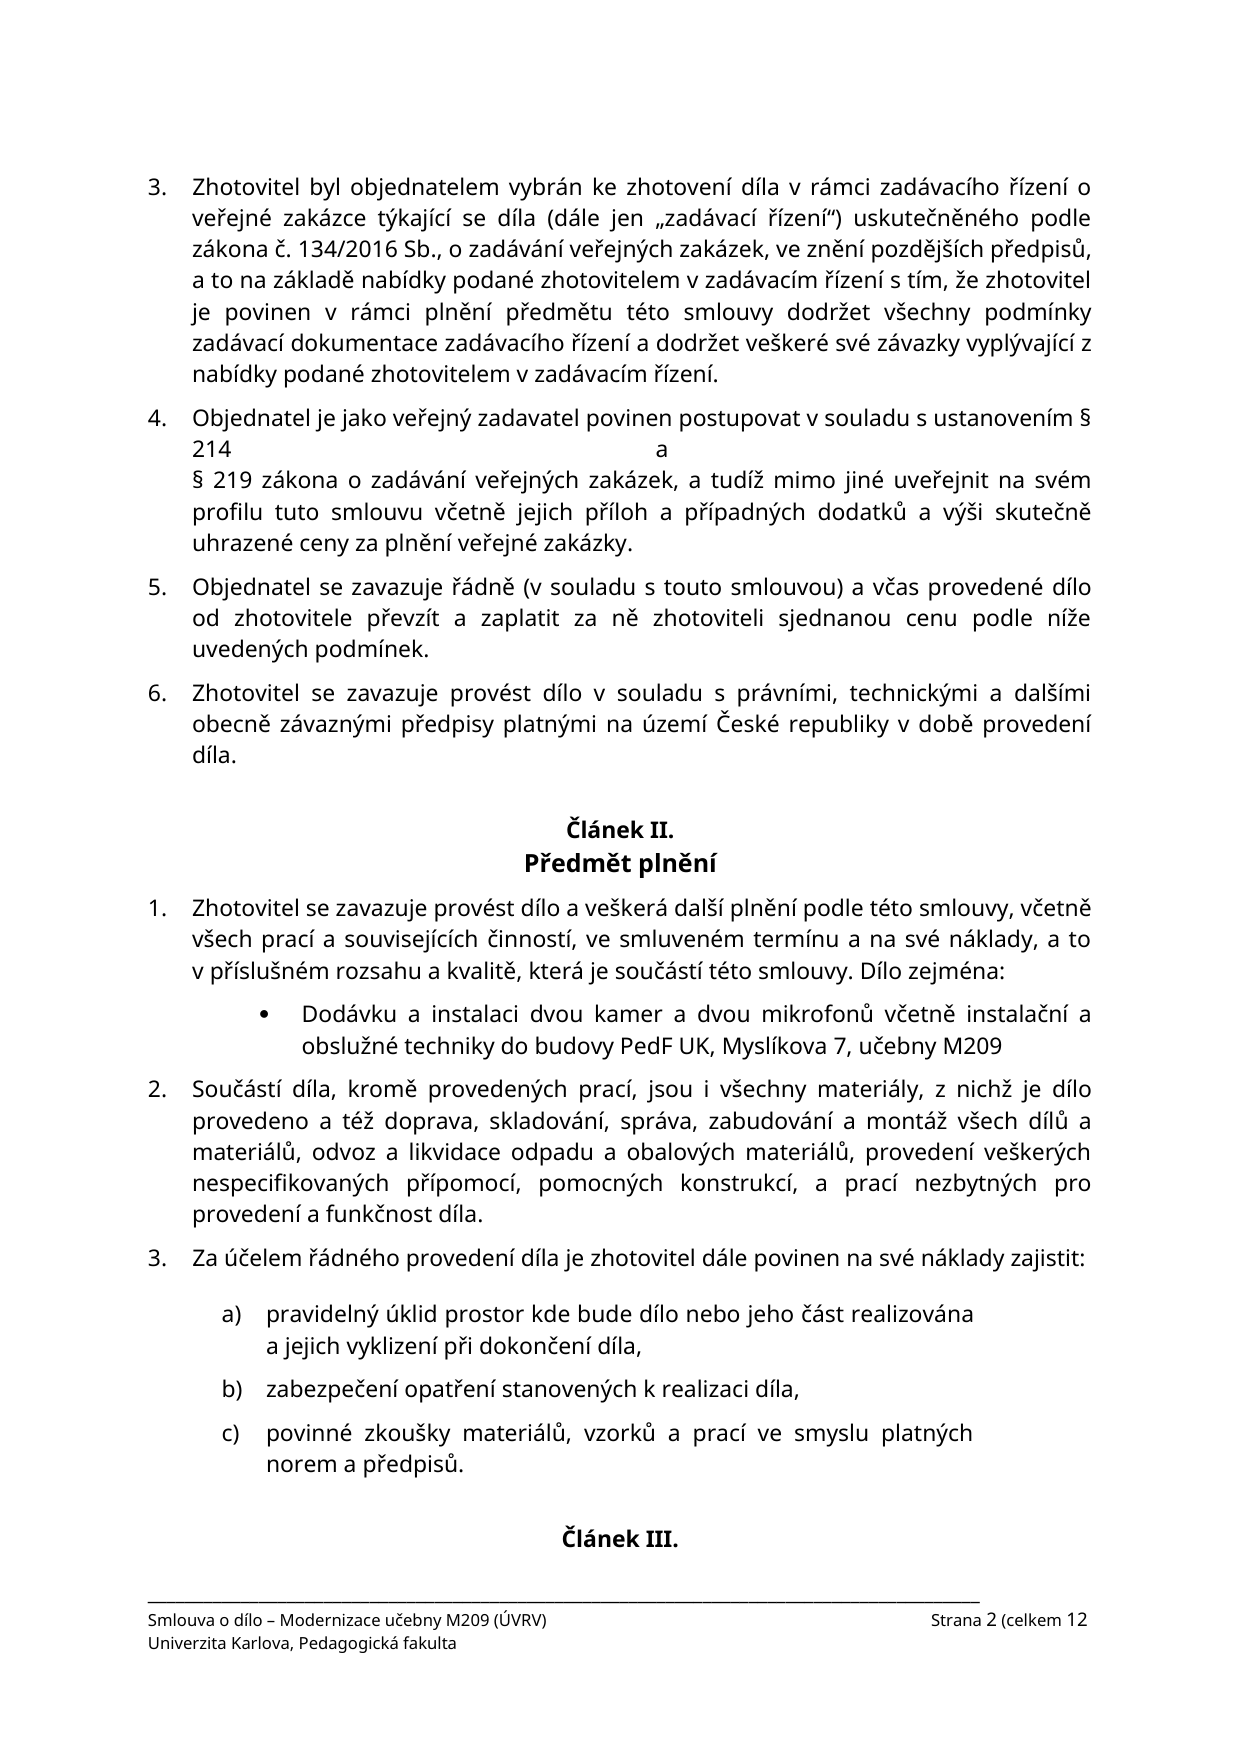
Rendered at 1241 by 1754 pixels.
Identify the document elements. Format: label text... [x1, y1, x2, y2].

list Dodávku a instalaci dvou kamer a dvou mikrofonů včetně instalační a obslužné techniky do budovy PedF UK, Myslíkova 7, učebny M209 [260, 998, 1093, 1061]
text Článek III. [148, 1523, 1093, 1554]
text b) zabezpečení opatření stanovených k realizaci díla, [221, 1373, 974, 1404]
list Objednatel se zavazuje řádně (v souladu s touto smlouvou) a včas provedené dílo od zhotovitele převzít a zaplatit za ně zhotoviteli sjednanou cenu podle níže uvedených podmínek. [148, 571, 1093, 664]
list Za účelem řádného provedení díla je zhotovitel dále povinen na své náklady zajistit: [148, 1242, 1093, 1273]
list Zhotovitel byl objednatelem vybrán ke zhotovení díla v rámci zadávacího řízení o veřejné zakázce týkající se díla (dále jen „zadávací řízení“) uskutečněného podle zákona č. 134/2016 Sb., o zadávání veřejných zakázek, ve znění pozdějších předpisů, a to na základě nabídky podané zhotovitelem v zadávacím řízení s tím, že zhotovitel je povinen v rámci plnění předmětu této smlouvy dodržet všechny podmínky zadávací dokumentace zadávacího řízení a dodržet veškeré své závazky vyplývající z nabídky podané zhotovitelem v zadávacím řízení. [148, 171, 1093, 389]
text a) pravidelný úklid prostor kde bude dílo nebo jeho část realizována a jejich vyklizení při dokončení díla, [221, 1298, 974, 1361]
list Součástí díla, kromě provedených prací, jsou i všechny materiály, z nichž je dílo provedeno a též doprava, skladování, správa, zabudování a montáž všech dílů a materiálů, odvoz a likvidace odpadu a obalových materiálů, provedení veškerých nespecifikovaných přípomocí, pomocných konstrukcí, a prací nezbytných pro provedení a funkčnost díla. [148, 1073, 1093, 1229]
list Zhotovitel se zavazuje provést dílo a veškerá další plnění podle této smlouvy, včetně všech prací a souvisejících činností, ve smluveném termínu a na své náklady, a to v příslušném rozsahu a kvalitě, která je součástí této smlouvy. Dílo zejména: [148, 892, 1093, 986]
subtitle Předmět plnění [148, 846, 1093, 879]
text Článek II. [148, 814, 1093, 846]
text c) povinné zkoušky materiálů, vzorků a prací ve smyslu platných norem a předpisů. [221, 1417, 974, 1479]
list Objednatel je jako veřejný zadavatel povinen postupovat v souladu s ustanovením § 214 a § 219 zákona o zadávání veřejných zakázek, a tudíž mimo jiné uveřejnit na svém profilu tuto smlouvu včetně jejich příloh a případných dodatků a výši skutečně uhrazené ceny za plnění veřejné zakázky. [148, 402, 1093, 558]
list Zhotovitel se zavazuje provést dílo v souladu s právními, technickými a dalšími obecně závaznými předpisy platnými na území České republiky v době provedení díla. [148, 677, 1093, 771]
